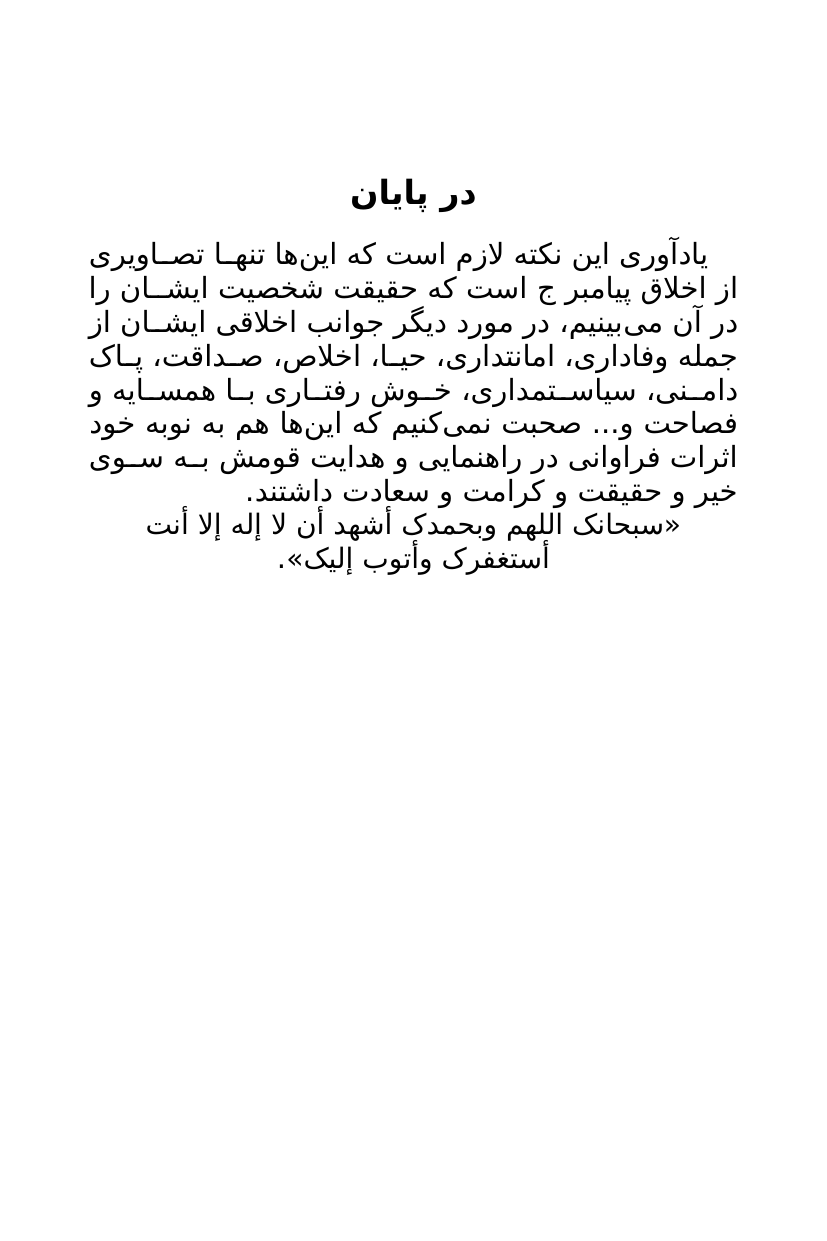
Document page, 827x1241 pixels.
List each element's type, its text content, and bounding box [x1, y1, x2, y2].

text «سبحانک اللهم وبحمدک أشهد أن لا إله إلا أنت أستغفرک وأتوب إلیک». [89, 509, 738, 575]
text در پایان [89, 173, 738, 212]
text یادآوری این نکته لازم است که این‌ها تنها تصاویری از اخلاق پیامبر ج است که حقیقت شخصیت ایشان را در آن می‌بینیم، در مورد دیگر جوانب اخلاقی ایشان از جمله وفاداری، امانتداری، حیا، اخلاص، صداقت، پاک دامنی، سیاستمداری، خوش رفتاری با همسایه و فصاحت و... صحبت نمی‌کنیم که این‌ها هم به نوبه خود اثرات فراوانی در راهنمایی و هدایت قومش به سوی خیر و حقیقت و کرامت و سعادت داشتند. [89, 237, 738, 509]
